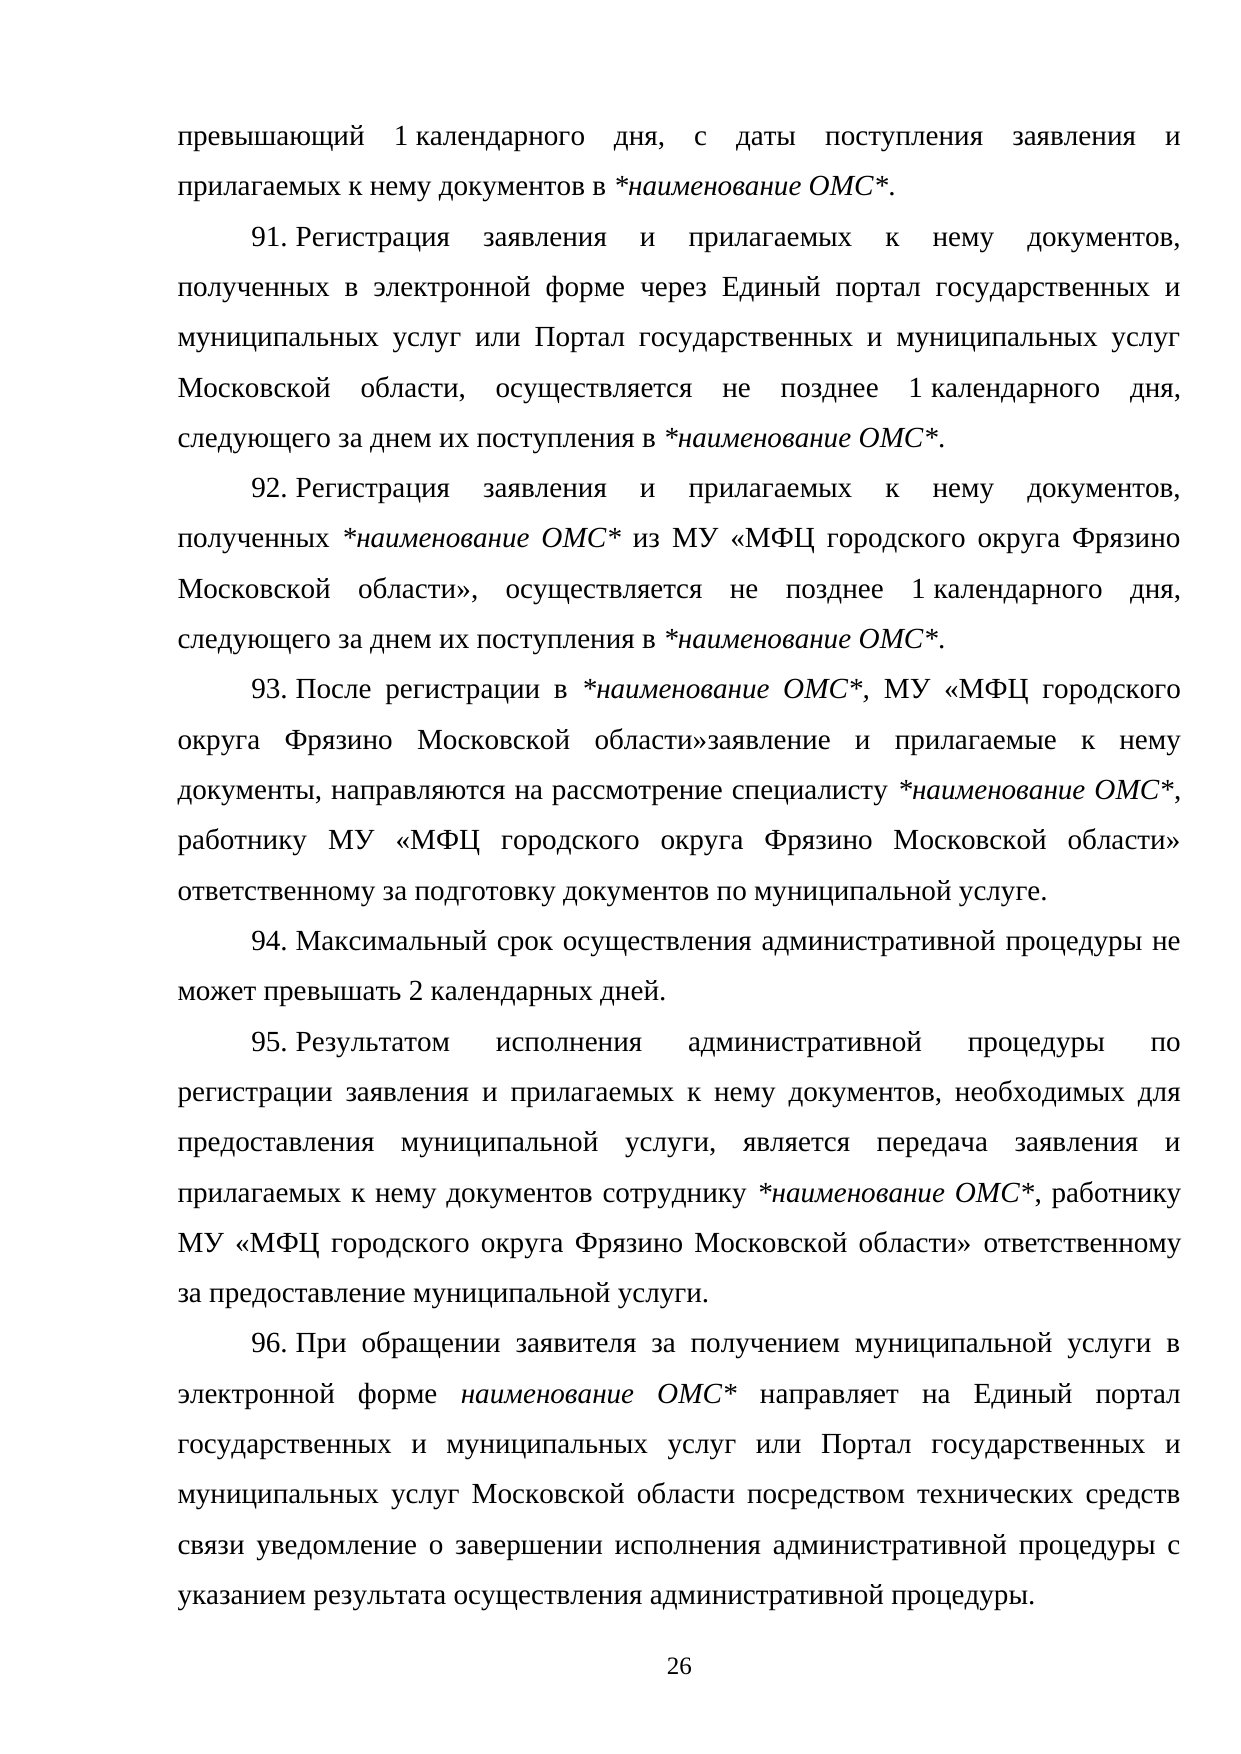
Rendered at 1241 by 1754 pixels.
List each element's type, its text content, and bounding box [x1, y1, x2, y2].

list Максимальный срок осуществления административной процедуры не может превышать 2 календарных дней. [177, 923, 1181, 1007]
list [177, 118, 1181, 202]
list При обращении заявителя за получением муниципальной услуги в электронной форме наименование ОМС* направляет на Единый портал государственных и муниципальных услуг или Портал государственных и муниципальных услуг Московской области посредством технических средств связи уведомление о завершении исполнения административной процедуры с указанием результата осуществления административной процедуры. [177, 1326, 1181, 1611]
list Результатом исполнения административной процедуры по регистрации заявления и прилагаемых к нему документов, необходимых для предоставления муниципальной услуги, является передача заявления и прилагаемых к нему документов сотруднику *наименование ОМС*, работнику МУ «МФЦ городского округа Фрязино Московской области» ответственному за предоставление муниципальной услуги. [177, 1024, 1181, 1309]
list Регистрация заявления и прилагаемых к нему документов, полученных *наименование ОМС* из МУ «МФЦ городского округа Фрязино Московской области», осуществляется не позднее 1 календарного дня, следующего за днем их поступления в *наименование ОМС*. [177, 470, 1181, 655]
list Регистрация заявления и прилагаемых к нему документов, полученных в электронной форме через Единый портал государственных и муниципальных услуг или Портал государственных и муниципальных услуг Московской области, осуществляется не позднее 1 календарного дня, следующего за днем их поступления в *наименование ОМС*. [177, 219, 1181, 453]
list После регистрации в *наименование ОМС*, МУ «МФЦ городского округа Фрязино Московской области»заявление и прилагаемые к нему документы, направляются на рассмотрение специалисту *наименование ОМС*, работнику МУ «МФЦ городского округа Фрязино Московской области» ответственному за подготовку документов по муниципальной услуге. [177, 672, 1181, 906]
